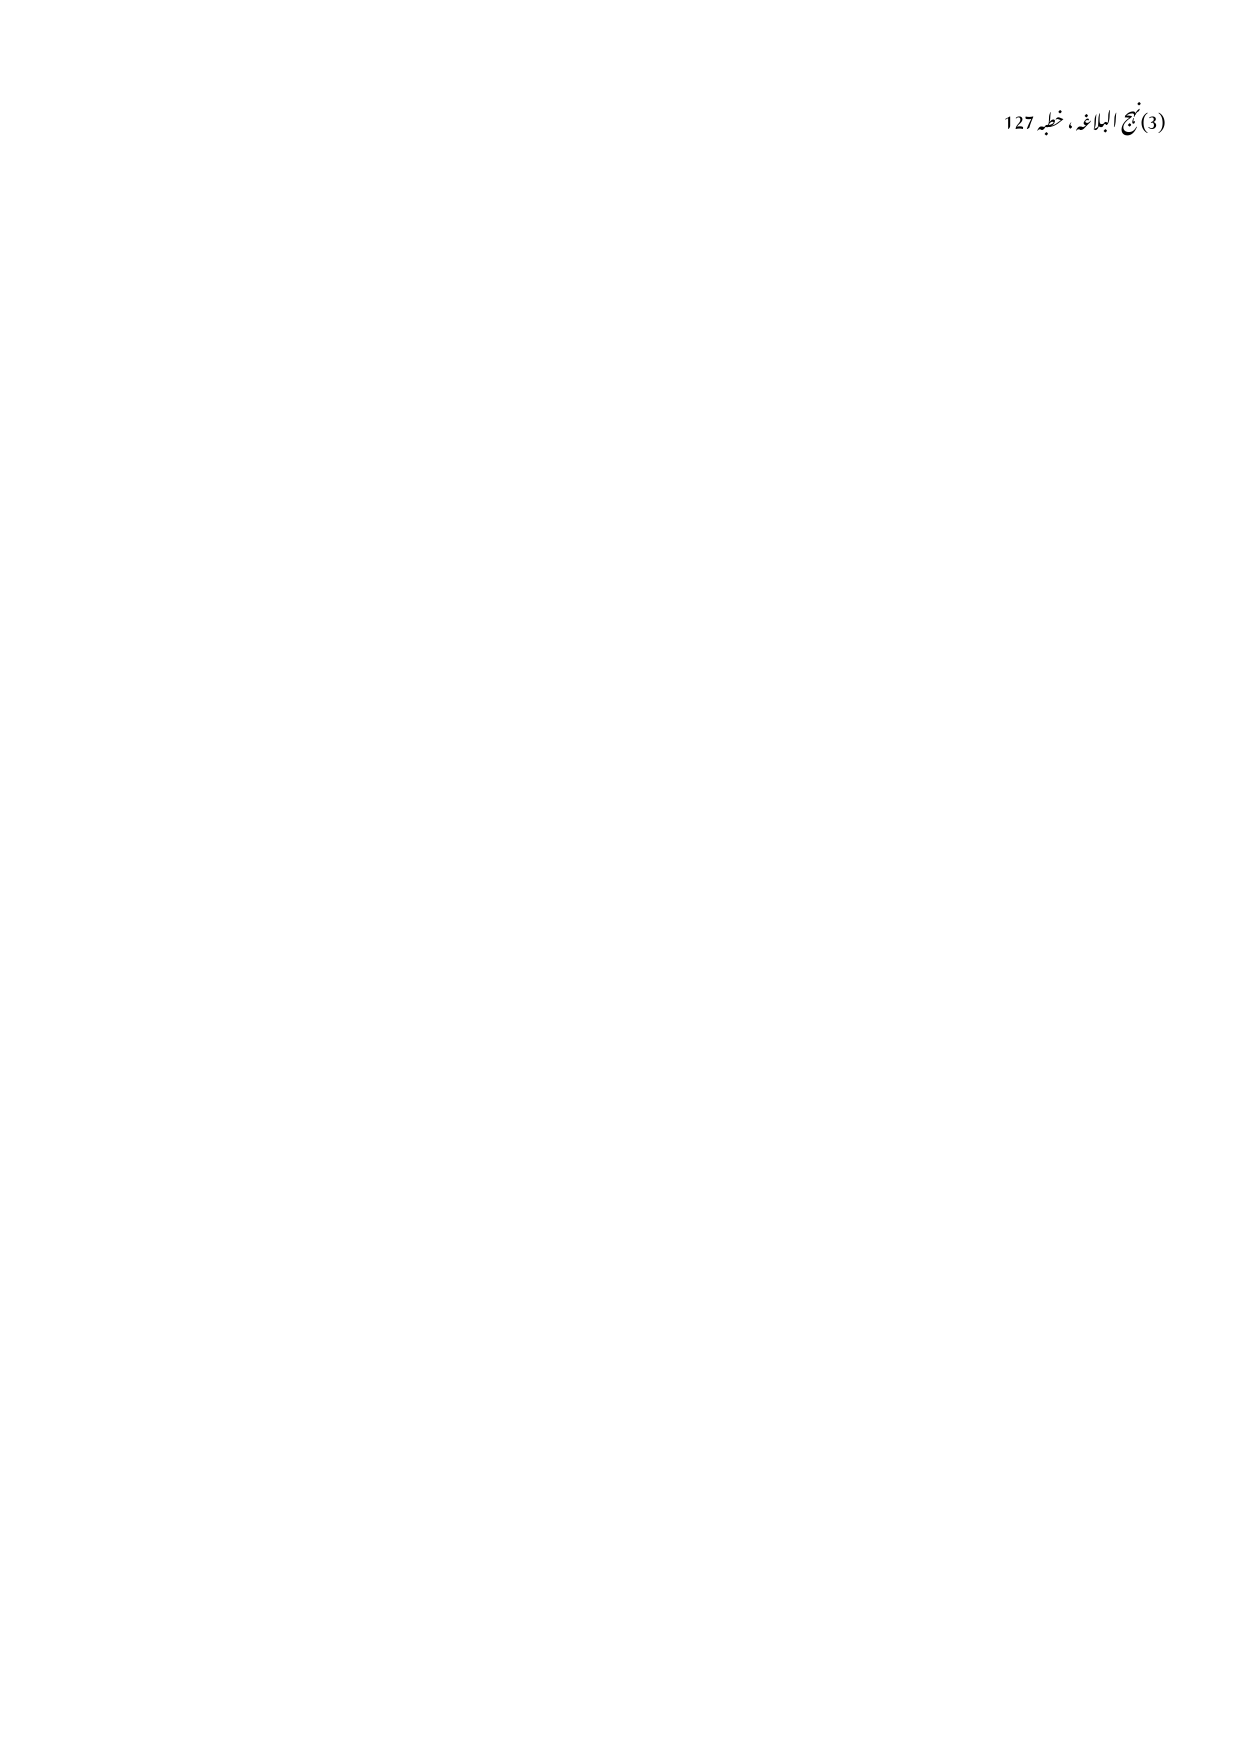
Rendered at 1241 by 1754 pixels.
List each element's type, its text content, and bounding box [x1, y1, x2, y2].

text (3)نہج البلاغہ ، خطبہ 127 [75, 94, 1165, 141]
